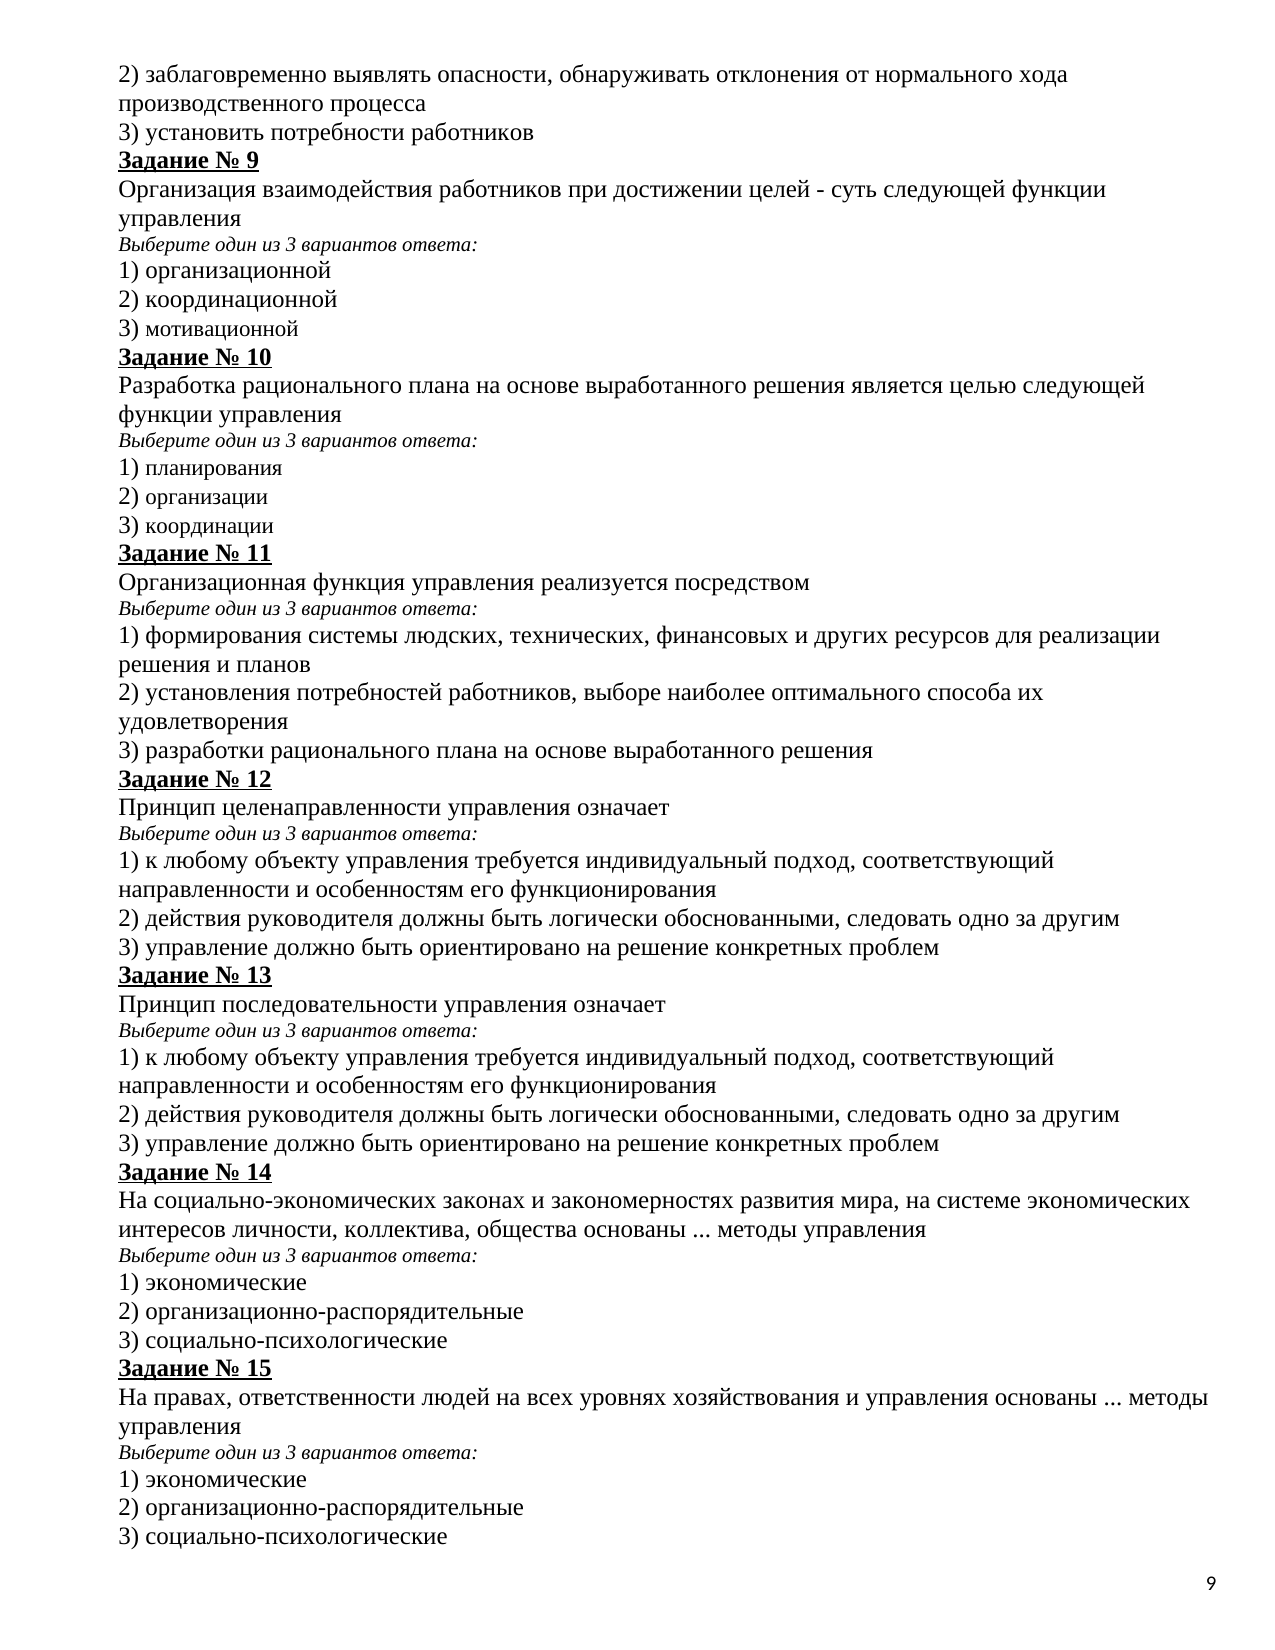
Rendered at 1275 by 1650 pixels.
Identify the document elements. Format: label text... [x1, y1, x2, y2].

text 2) действия руководителя должны быть логически обоснованными, следовать одно за другим [118, 1099, 1216, 1128]
text 3) управление должно быть ориентировано на решение конкретных проблем [118, 932, 1216, 960]
text Организация взаимодействия работников при достижении целей - суть следующей функции управления [118, 174, 1216, 232]
text 2) организационно-распорядительные [118, 1492, 1216, 1521]
text Принцип целенаправленности управления означает [118, 792, 1216, 821]
text На социально-экономических законах и закономерностях развития мира, на системе экономических интересов личности, коллектива, общества основаны ... методы управления [118, 1186, 1216, 1243]
text Выберите один из 3 вариантов ответа: [118, 1243, 1216, 1267]
text 3) социально-психологические [118, 1521, 1216, 1550]
text Выберите один из 3 вариантов ответа: [118, 596, 1216, 620]
text 1) организационной [118, 256, 1216, 284]
text 1) к любому объекту управления требуется индивидуальный подход, соответствующий направленности и особенностям его функционирования [118, 845, 1216, 903]
text Принцип последовательности управления означает [118, 989, 1216, 1018]
text Задание № 12 [118, 764, 1216, 792]
text 3) разработки рационального плана на основе выработанного решения [118, 735, 1216, 764]
text 1) формирования системы людских, технических, финансовых и других ресурсов для реализации решения и планов [118, 620, 1216, 677]
text 1) экономические [118, 1464, 1216, 1492]
text 2) действия руководителя должны быть логически обоснованными, следовать одно за другим [118, 903, 1216, 932]
text Выберите один из 3 вариантов ответа: [118, 232, 1216, 256]
text 3) социально-психологические [118, 1325, 1216, 1353]
text Выберите один из 3 вариантов ответа: [118, 1018, 1216, 1042]
text Разработка рационального плана на основе выработанного решения является целью следующей функции управления [118, 371, 1216, 428]
text Задание № 9 [118, 145, 1216, 174]
text 1) экономические [118, 1267, 1216, 1296]
text 1) к любому объекту управления требуется индивидуальный подход, соответствующий направленности и особенностям его функционирования [118, 1042, 1216, 1099]
text 3) управление должно быть ориентировано на решение конкретных проблем [118, 1128, 1216, 1157]
text 1) планирования [118, 452, 1216, 481]
text 3) координации [118, 510, 1216, 538]
text 3) установить потребности работников [118, 117, 1216, 145]
text 3) мотивационной [118, 313, 1216, 342]
text Задание № 14 [118, 1157, 1216, 1186]
text Задание № 10 [118, 342, 1216, 371]
text Выберите один из 3 вариантов ответа: [118, 821, 1216, 845]
text Задание № 11 [118, 538, 1216, 567]
text Задание № 15 [118, 1353, 1216, 1382]
text Выберите один из 3 вариантов ответа: [118, 1440, 1216, 1464]
text Выберите один из 3 вариантов ответа: [118, 428, 1216, 452]
text 2) установления потребностей работников, выборе наиболее оптимального способа их удовлетворения [118, 677, 1216, 735]
text Организационная функция управления реализуется посредством [118, 567, 1216, 596]
text 2) заблаговременно выявлять опасности, обнаруживать отклонения от нормального хода производственного процесса [118, 59, 1216, 117]
text На правах, ответственности людей на всех уровнях хозяйствования и управления основаны ... методы управления [118, 1382, 1216, 1440]
text 2) организационно-распорядительные [118, 1296, 1216, 1325]
text 2) организации [118, 481, 1216, 510]
text 2) координационной [118, 284, 1216, 313]
text Задание № 13 [118, 960, 1216, 989]
